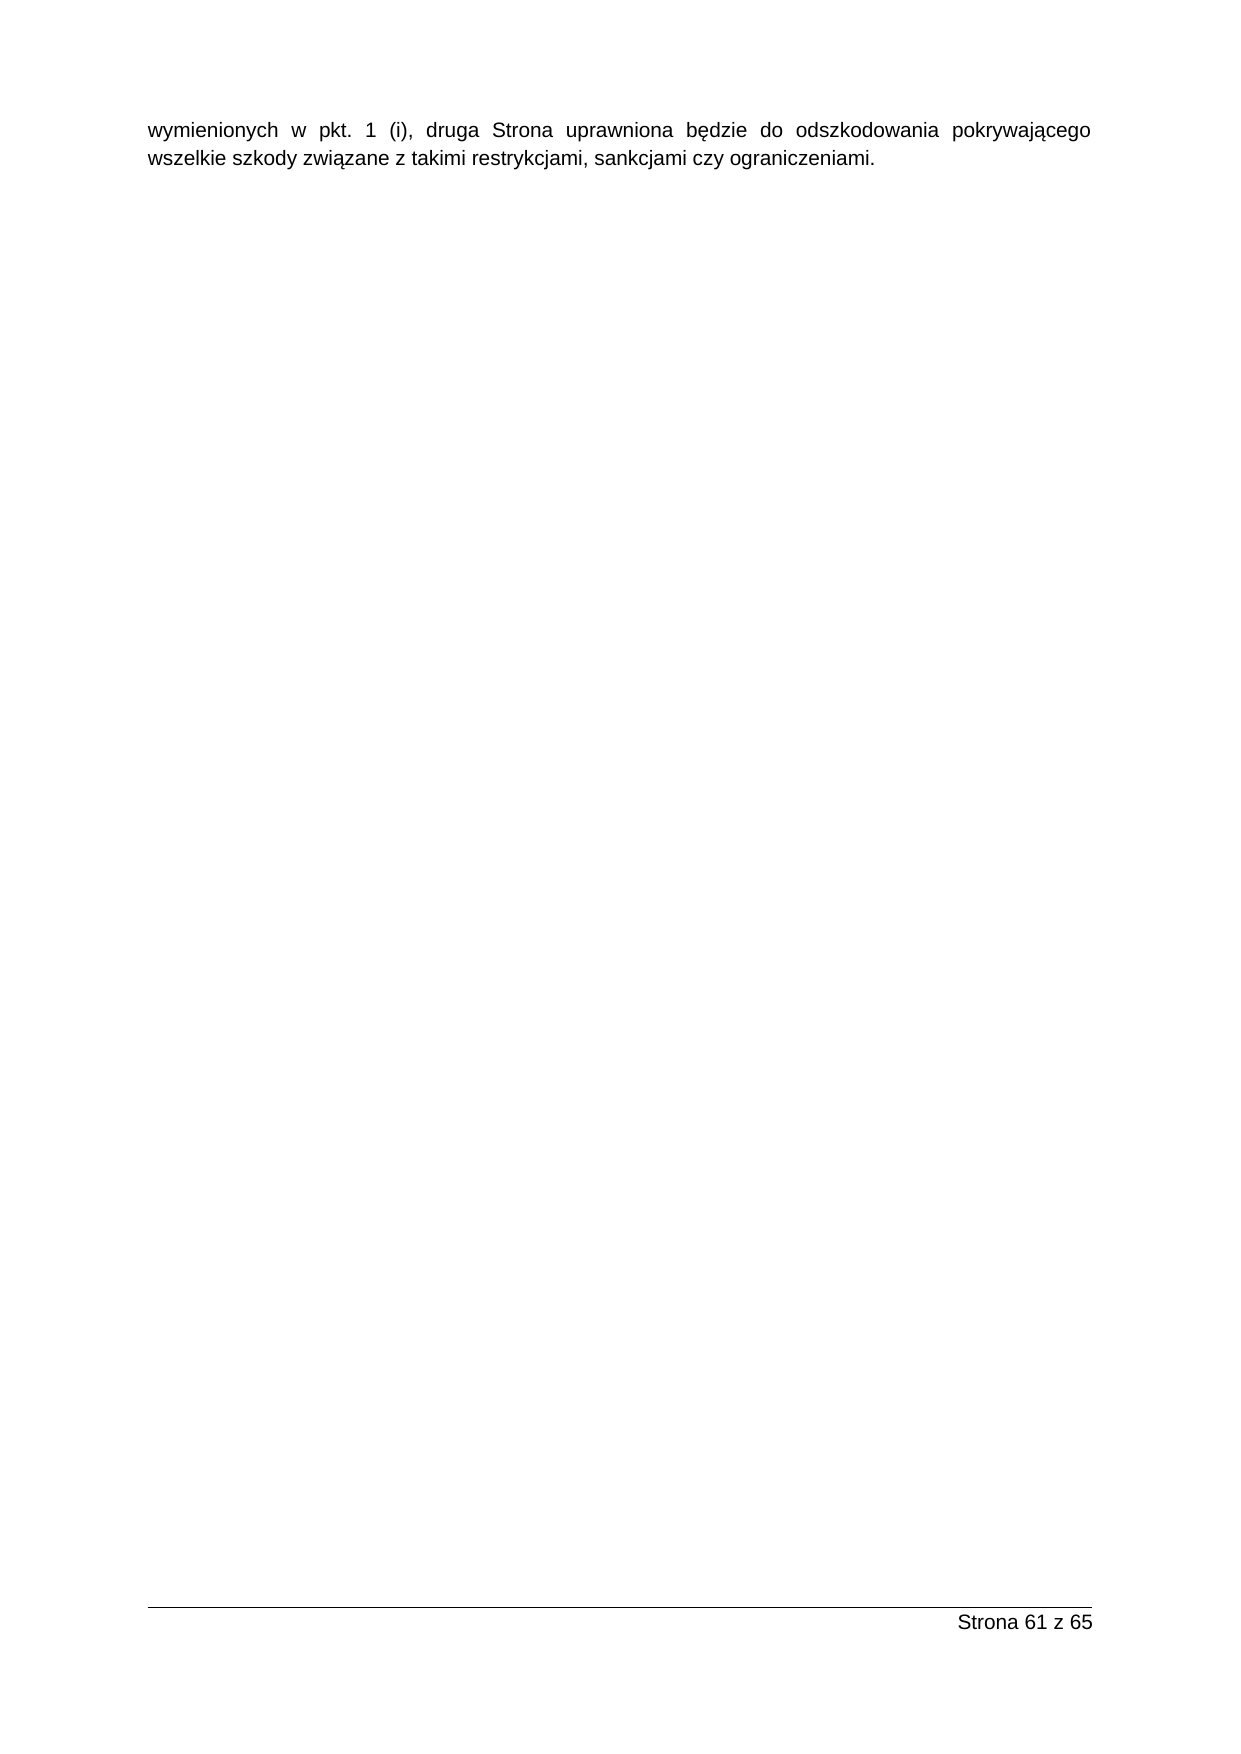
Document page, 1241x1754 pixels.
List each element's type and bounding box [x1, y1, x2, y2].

text [148, 118, 1092, 169]
